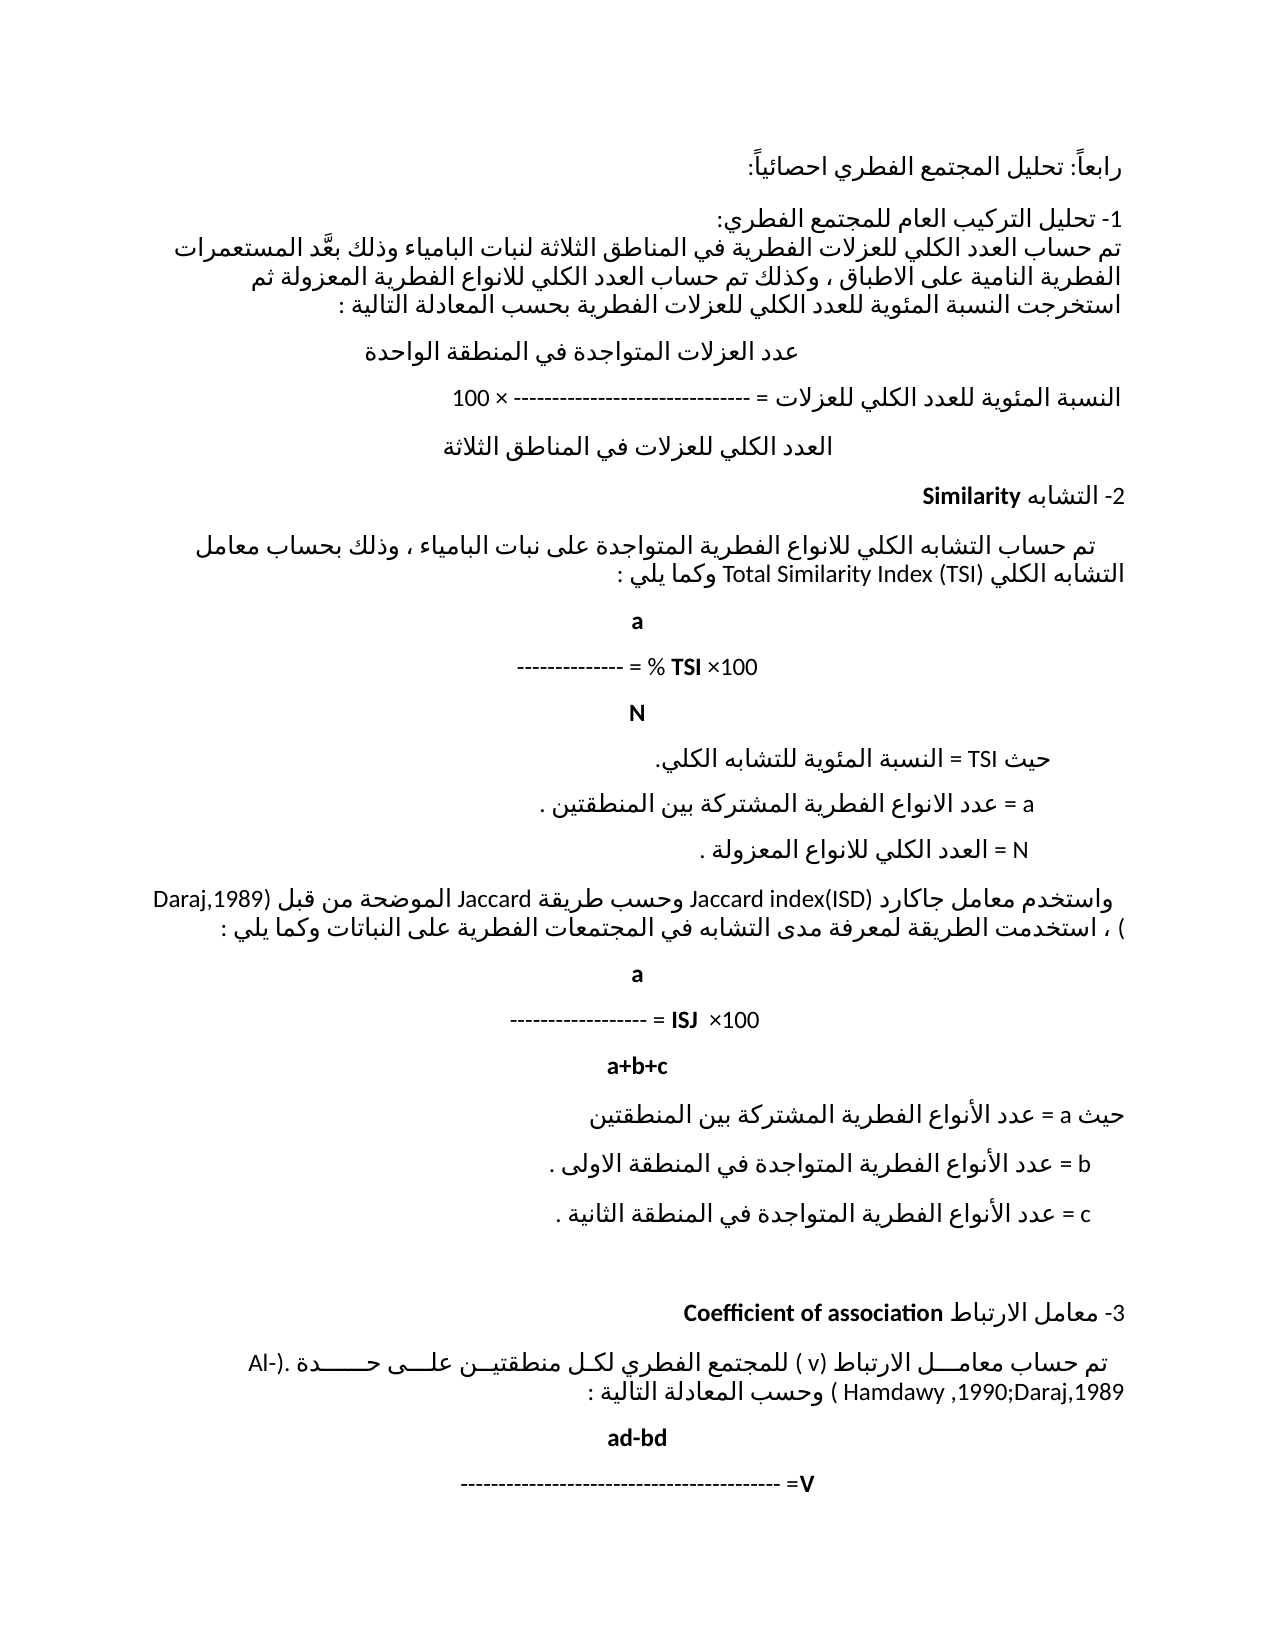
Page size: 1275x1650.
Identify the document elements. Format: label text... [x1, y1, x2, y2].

text 2- التشابه Similarity [150, 482, 1125, 510]
text ad-bd [150, 1427, 1125, 1452]
text تم حساب معامـــل الارتباط (v ) للمجتمع الفطري لكـل منطقتيــن علـــى حــــــدة .(Al-Hamdawy ,1990;Daraj,1989 ) وحسب المعادلة التالية : [150, 1348, 1125, 1406]
text b = عدد الأنواع الفطرية المتواجدة في المنطقة الاولى . [150, 1150, 1125, 1179]
text 100× TSI % = -------------- [150, 655, 1125, 680]
text تم حساب العدد الكلي للعزلات الفطرية في المناطق الثلاثة لنبات البامياء وذلك بعَّد المستعمرات الفطرية النامية على الاطباق ، وكذلك تم حساب العدد الكلي للانواع الفطرية المعزولة ثم استخرجت النسبة المئوية للعدد الكلي للعزلات الفطرية بحسب المعادلة التالية : [150, 233, 1122, 319]
text عدد العزلات المتواجدة في المنطقة الواحدة [150, 340, 1122, 365]
text العدد الكلي للعزلات في المناطق الثلاثة [150, 432, 1125, 461]
text 3- معامل الارتباط Coefficient of association [150, 1299, 1125, 1327]
text واستخدم معامل جاكارد Jaccard index(ISD) وحسب طريقة Jaccard الموضحة من قبل (Daraj,1989 ) ، استخدمت الطريقة لمعرفة مدى التشابه في المجتمعات الفطرية على النباتات وكما يلي : [150, 884, 1125, 942]
text رابعاً: تحليل المجتمع الفطري احصائياً: [150, 150, 1122, 181]
text تم حساب التشابه الكلي للانواع الفطرية المتواجدة على نبات البامياء ، وذلك بحساب معامل التشابه الكلي (TSI) Total Similarity Index وكما يلي : [150, 531, 1125, 589]
text a+b+c [150, 1054, 1125, 1079]
text a = عدد الانواع الفطرية المشتركة بين المنطقتين . [150, 793, 601, 818]
text N = العدد الكلي للانواع المعزولة . [150, 839, 787, 864]
text a [150, 609, 1125, 634]
text 1- تحليل التركيب العام للمجتمع الفطري: [150, 202, 1122, 233]
text حيث a = عدد الأنواع الفطرية المشتركة بين المنطقتين [150, 1100, 1125, 1129]
text a = عدد الانواع الفطرية المشتركة بين المنطقتين . [826, 793, 1125, 818]
text النسبة المئوية للعدد الكلي للعزلات = ------------------------------- × 100 [150, 386, 1122, 411]
text V= ------------------------------------------ [150, 1472, 1125, 1497]
text c = عدد الأنواع الفطرية المتواجدة في المنطقة الثانية . [150, 1199, 1125, 1228]
text 100× ISJ = ------------------ [150, 1009, 1125, 1034]
text a [150, 963, 1125, 988]
text N [150, 701, 1125, 726]
text حيث TSI = النسبة المئوية للتشابه الكلي. [150, 747, 1125, 772]
text N = العدد الكلي للانواع المعزولة . [747, 839, 1125, 864]
text a = عدد الانواع الفطرية المشتركة بين المنطقتين . [563, 793, 786, 818]
